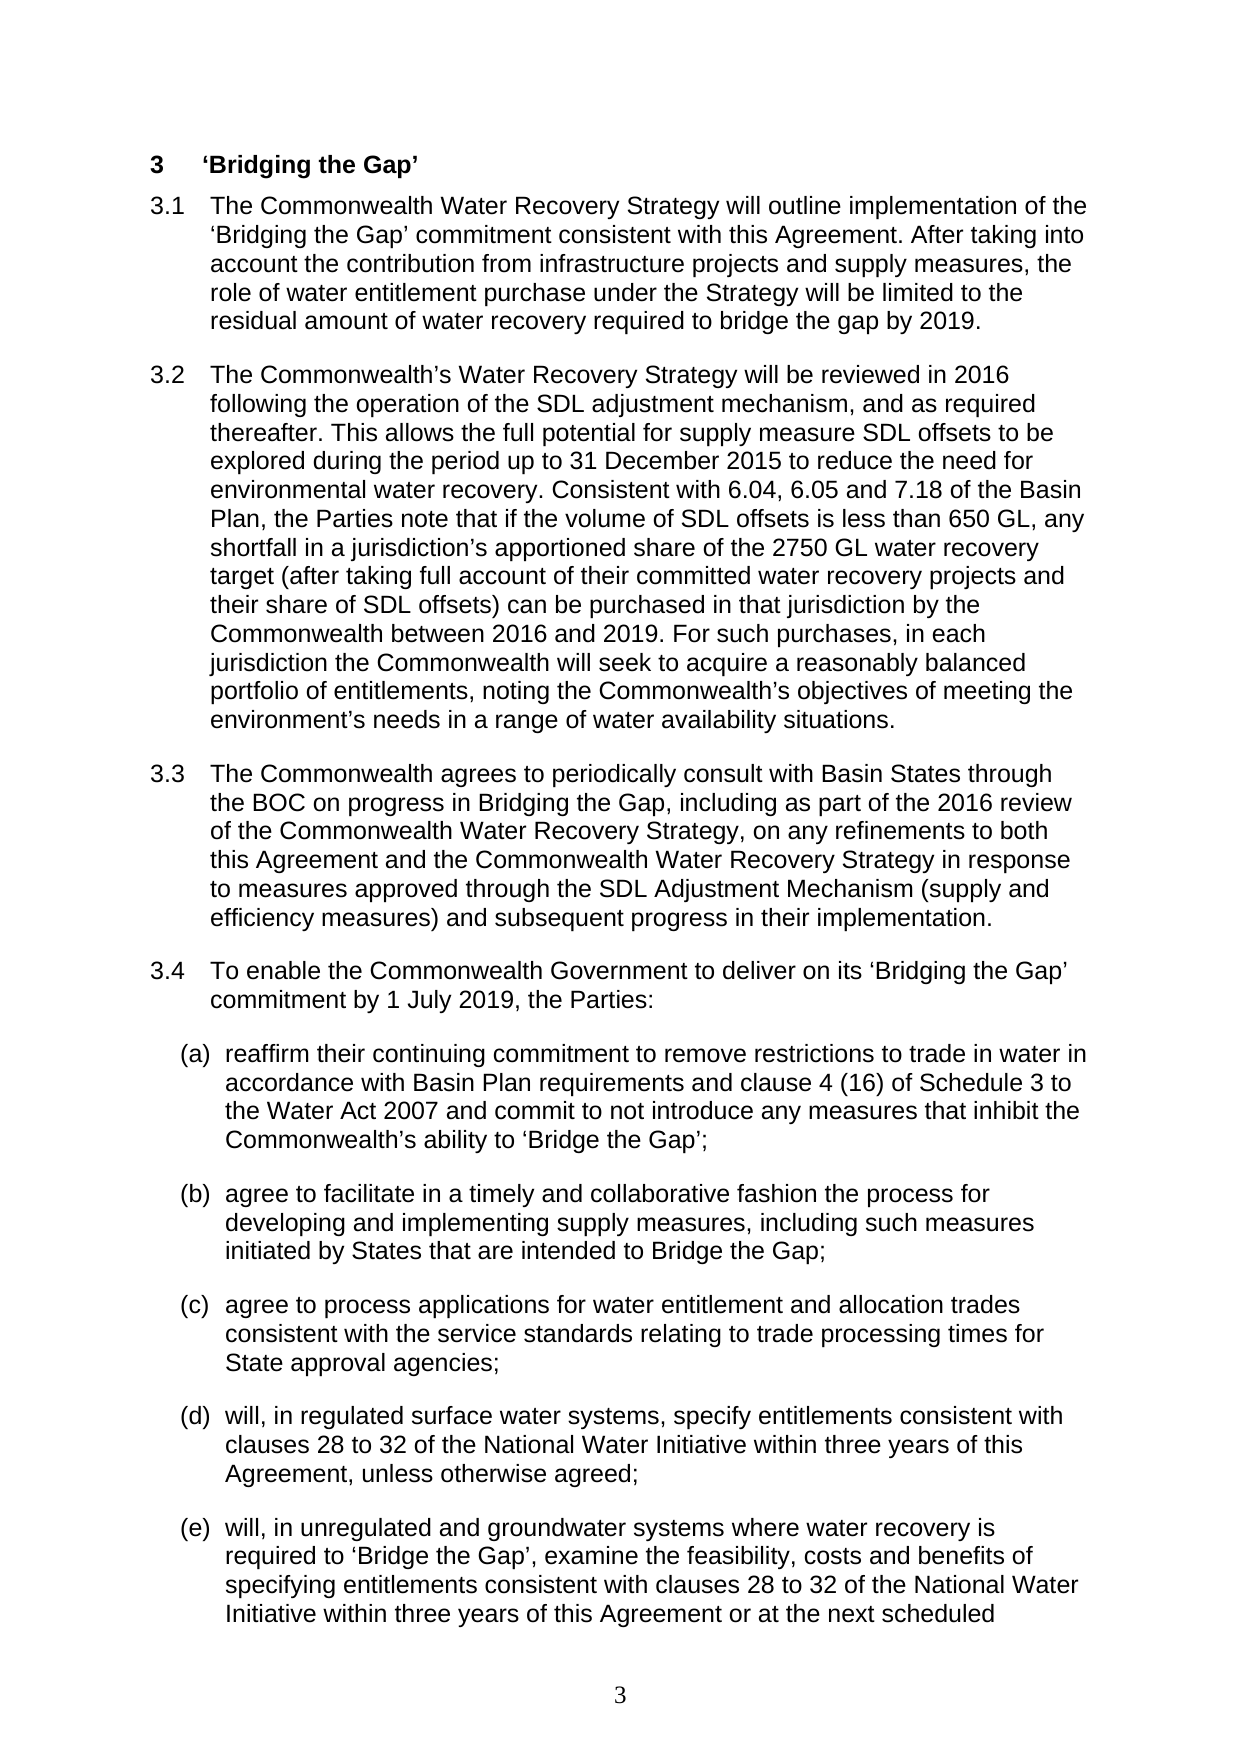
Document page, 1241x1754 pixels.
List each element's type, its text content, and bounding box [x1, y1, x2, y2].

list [180, 1513, 1090, 1628]
list The Commonwealth Water Recovery Strategy will outline implementation of the ‘Bridging the Gap’ commitment consistent with this Agreement. After taking into account the contribution from infrastructure projects and supply measures, the role of water entitlement purchase under the Strategy will be limited to the residual amount of water recovery required to bridge the gap by 2019. [150, 191, 1090, 335]
list reaffirm their continuing commitment to remove restrictions to trade in water in accordance with Basin Plan requirements and clause 4 (16) of Schedule 3 to the Water Act 2007 and commit to not introduce any measures that inhibit the Commonwealth’s ability to ‘Bridge the Gap’; [180, 1039, 1090, 1154]
list To enable the Commonwealth Government to deliver on its ‘Bridging the Gap’ commitment by 1 July 2019, the Parties: [150, 956, 1090, 1014]
list The Commonwealth agrees to periodically consult with Basin States through the BOC on progress in Bridging the Gap, including as part of the 2016 review of the Commonwealth Water Recovery Strategy, on any refinements to both this Agreement and the Commonwealth Water Recovery Strategy in response to measures approved through the SDL Adjustment Mechanism (supply and efficiency measures) and subsequent progress in their implementation. [150, 759, 1090, 931]
list agree to facilitate in a timely and collaborative fashion the process for developing and implementing supply measures, including such measures initiated by States that are intended to Bridge the Gap; [180, 1179, 1090, 1265]
list The Commonwealth’s Water Recovery Strategy will be reviewed in 2016 following the operation of the SDL adjustment mechanism, and as required thereafter. This allows the full potential for supply measure SDL offsets to be explored during the period up to 31 December 2015 to reduce the need for environmental water recovery. Consistent with 6.04, 6.05 and 7.18 of the Basin Plan, the Parties note that if the volume of SDL offsets is less than 650 GL, any shortfall in a jurisdiction’s apportioned share of the 2750 GL water recovery target (after taking full account of their committed water recovery projects and their share of SDL offsets) can be purchased in that jurisdiction by the Commonwealth between 2016 and 2019. For such purchases, in each jurisdiction the Commonwealth will seek to acquire a reasonably balanced portfolio of entitlements, noting the Commonwealth’s objectives of meeting the environment’s needs in a range of water availability situations. [150, 360, 1090, 734]
text ‘Bridging the Gap’ [150, 150, 1090, 179]
list will, in regulated surface water systems, specify entitlements consistent with clauses 28 to 32 of the National Water Initiative within three years of this Agreement, unless otherwise agreed; [180, 1401, 1090, 1488]
list agree to process applications for water entitlement and allocation trades consistent with the service standards relating to trade processing times for State approval agencies; [180, 1290, 1090, 1376]
